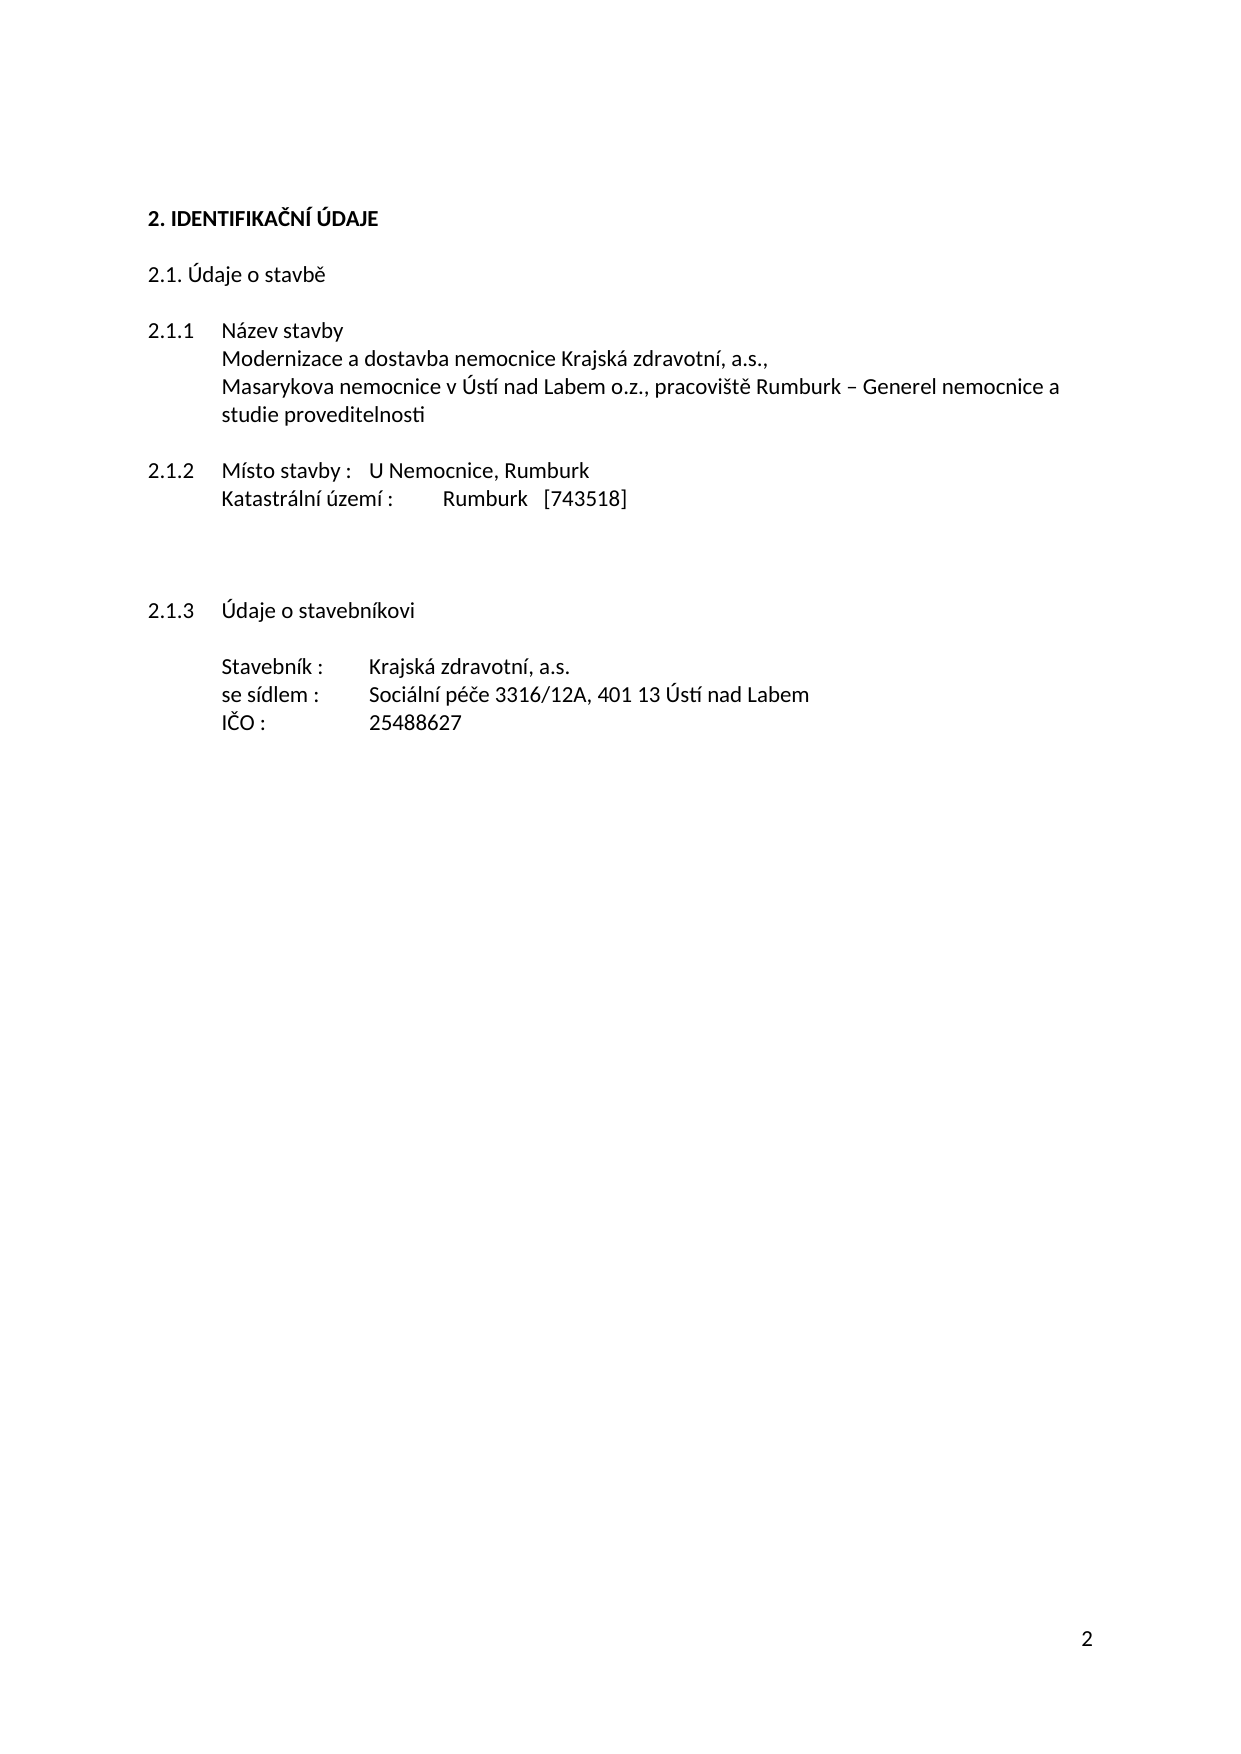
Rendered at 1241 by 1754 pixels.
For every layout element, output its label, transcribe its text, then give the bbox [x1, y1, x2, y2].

text studie proveditelnosti [148, 400, 1093, 428]
text 2.1. Údaje o stavbě [148, 260, 1093, 288]
text 2.1.3 Údaje o stavebníkovi [148, 596, 1093, 624]
text 2. IDENTIFIKAČNÍ ÚDAJE [148, 204, 1093, 232]
text Masarykova nemocnice v Ústí nad Labem o.z., pracoviště Rumburk – Generel nemocnice a [148, 372, 1093, 400]
text se sídlem : Sociální péče 3316/12A, 401 13 Ústí nad Labem [148, 680, 1093, 708]
text 2.1.2 Místo stavby : U Nemocnice, Rumburk [148, 456, 1093, 484]
text Stavebník : Krajská zdravotní, a.s. [148, 652, 1093, 680]
text Katastrální území : Rumburk [743518] [148, 484, 1093, 512]
text IČO : 25488627 [148, 708, 1093, 736]
text 2.1.1 Název stavby [148, 316, 1093, 344]
text Modernizace a dostavba nemocnice Krajská zdravotní, a.s., [148, 344, 1093, 372]
